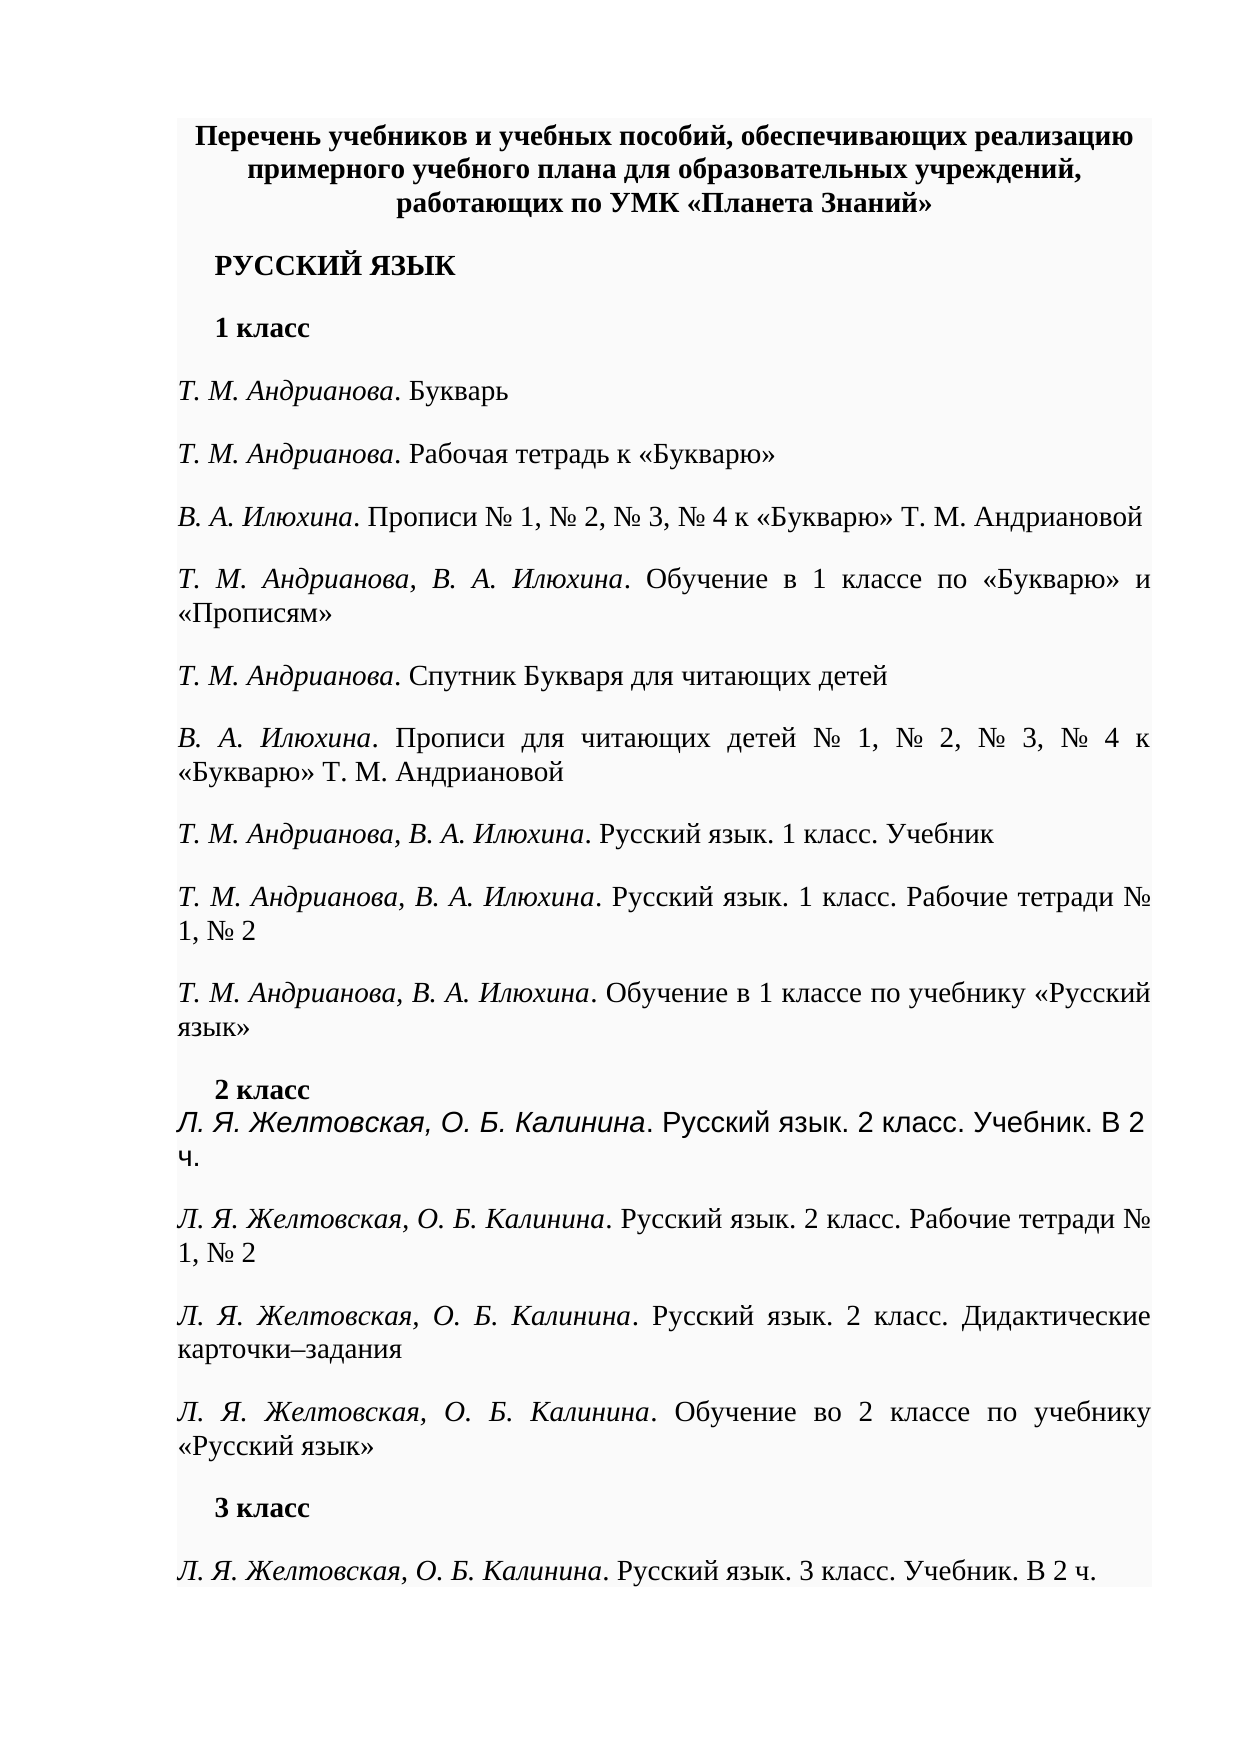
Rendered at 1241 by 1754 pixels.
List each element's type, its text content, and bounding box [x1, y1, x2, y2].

text Л. Я. Желтовская, О. Б. Калинина. Русский язык. 2 класс. Учебник. В 2 ч. [177, 1105, 1152, 1172]
text 1 класс [177, 311, 1152, 344]
text В. А. Илюхина. Прописи № 1, № 2, № 3, № 4 к «Букварю» Т. М. Андриановой [177, 499, 1152, 532]
text Л. Я. Желтовская, О. Б. Калинина. Русский язык. 3 класс. Учебник. В 2 ч. [177, 1553, 1152, 1587]
text РУССКИЙ ЯЗЫК [177, 248, 1152, 281]
text Перечень учебников и учебных пособий, обеспечивающих реализацию примерного учебного плана для образовательных учреждений, работающих по УМК «Планета Знаний» [177, 118, 1152, 219]
text Т. М. Андрианова. Спутник Букваря для читающих детей [177, 658, 1152, 691]
text Т. М. Андрианова, В. А. Илюхина. Русский язык. 1 класс. Учебник [177, 817, 1152, 850]
text Л. Я. Желтовская, О. Б. Калинина. Русский язык. 2 класс. Дидактические карточки–задания [177, 1298, 1152, 1365]
text Л. Я. Желтовская, О. Б. Калинина. Обучение во 2 классе по учебнику «Русский язык» [177, 1394, 1152, 1461]
text Т. М. Андрианова, В. А. Илюхина. Обучение в 1 классе по «Букварю» и «Прописям» [177, 561, 1152, 628]
text Л. Я. Желтовская, О. Б. Калинина. Русский язык. 2 класс. Рабочие тетради № 1, № 2 [177, 1202, 1152, 1269]
text Т. М. Андрианова, В. А. Илюхина. Обучение в 1 классе по учебнику «Русский язык» [177, 976, 1152, 1043]
text Т. М. Андрианова. Букварь [177, 373, 1152, 407]
text 3 класс [177, 1490, 1152, 1524]
text Т. М. Андрианова, В. А. Илюхина. Русский язык. 1 класс. Рабочие тетради № 1, № 2 [177, 879, 1152, 946]
text 2 класс [177, 1072, 1152, 1105]
text Т. М. Андрианова. Рабочая тетрадь к «Букварю» [177, 436, 1152, 469]
text В. А. Илюхина. Прописи для читающих детей № 1, № 2, № 3, № 4 к «Букварю» Т. М. Андриановой [177, 720, 1152, 787]
